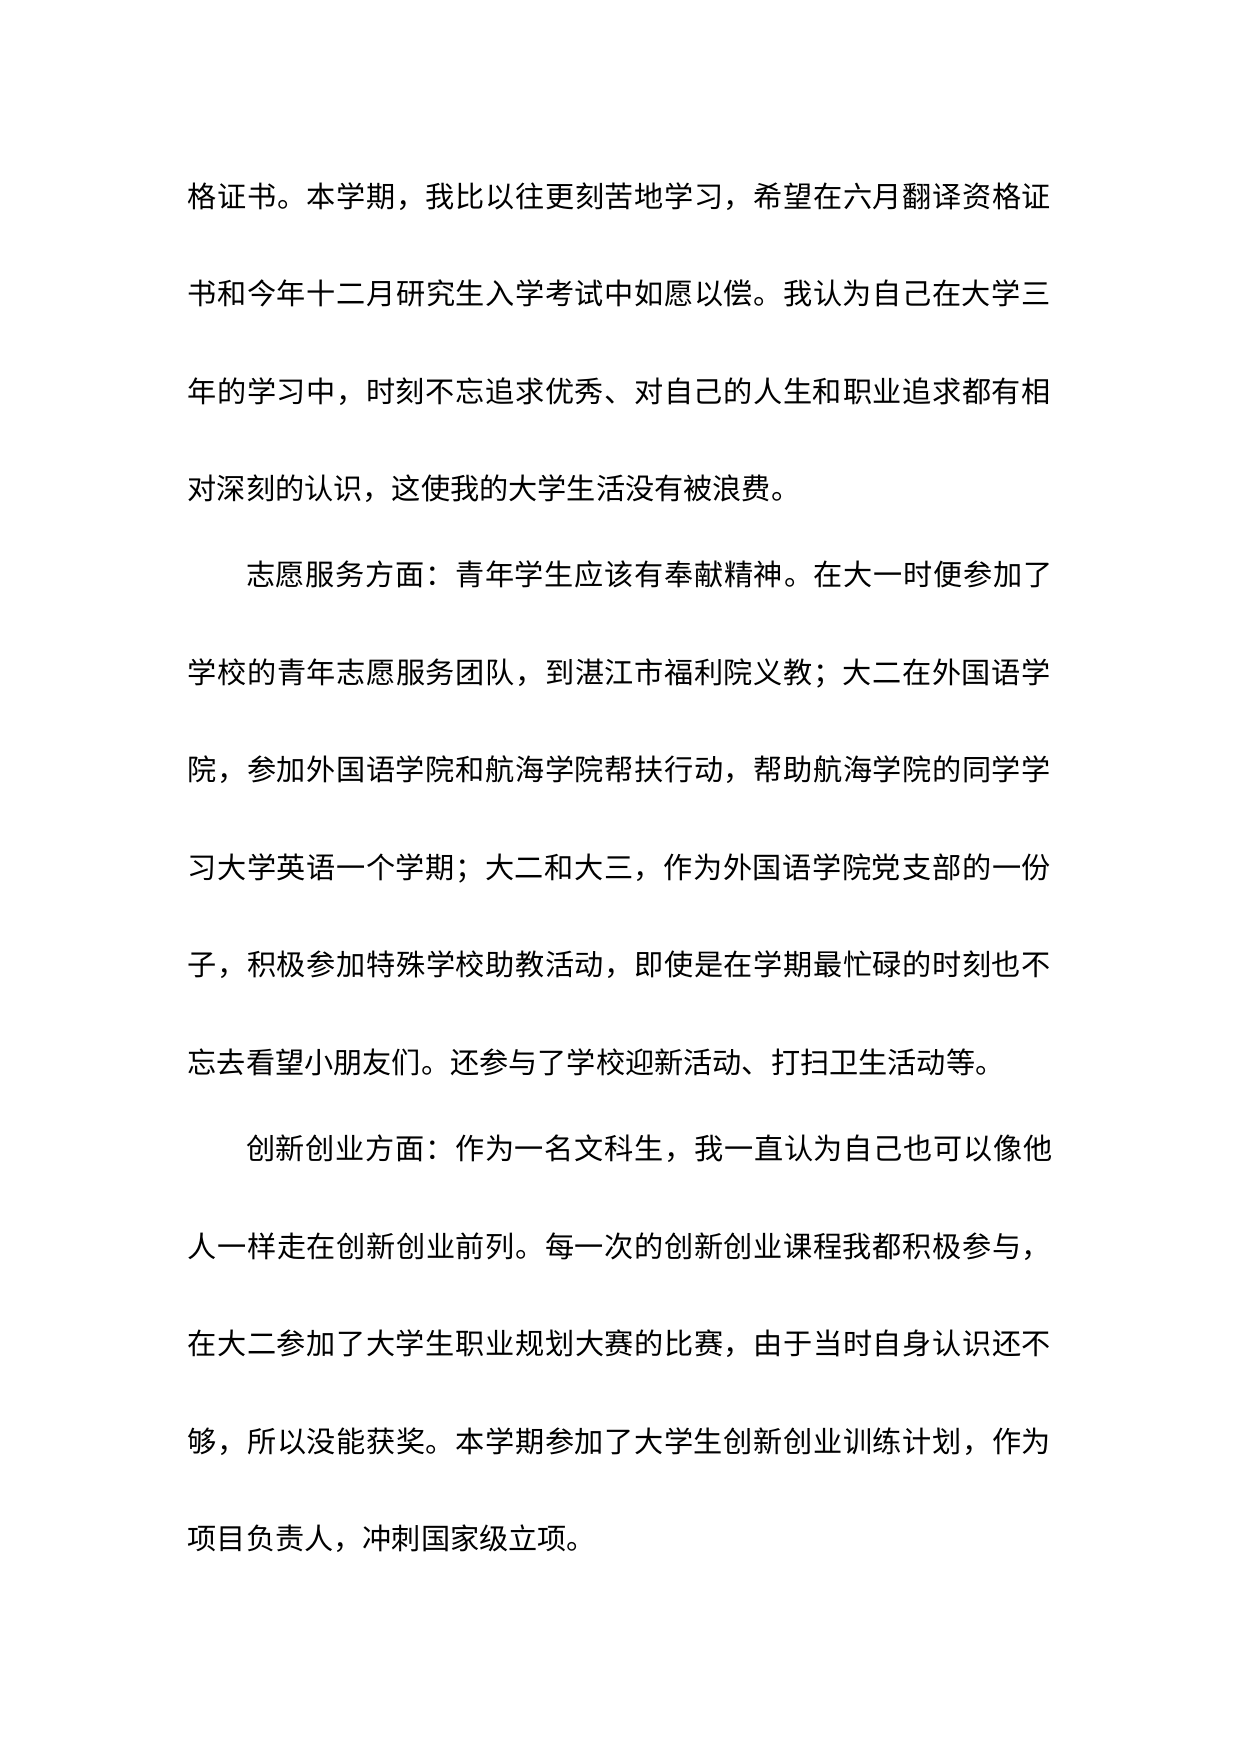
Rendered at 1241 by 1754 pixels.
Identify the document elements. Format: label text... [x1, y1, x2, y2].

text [187, 162, 1053, 519]
text 志愿服务方面：青年学生应该有奉献精神。在大一时便参加了学校的青年志愿服务团队，到湛江市福利院义教；大二在外国语学院，参加外国语学院和航海学院帮扶行动，帮助航海学院的同学学习大学英语一个学期；大二和大三，作为外国语学院党支部的一份子，积极参加特殊学校助教活动，即使是在学期最忙碌的时刻也不忘去看望小朋友们。还参与了学校迎新活动、打扫卫生活动等。 [187, 541, 1053, 1093]
text 创新创业方面：作为一名文科生，我一直认为自己也可以像他人一样走在创新创业前列。每一次的创新创业课程我都积极参与，在大二参加了大学生职业规划大赛的比赛，由于当时自身认识还不够，所以没能获奖。本学期参加了大学生创新创业训练计划，作为项目负责人，冲刺国家级立项。 [187, 1114, 1053, 1569]
